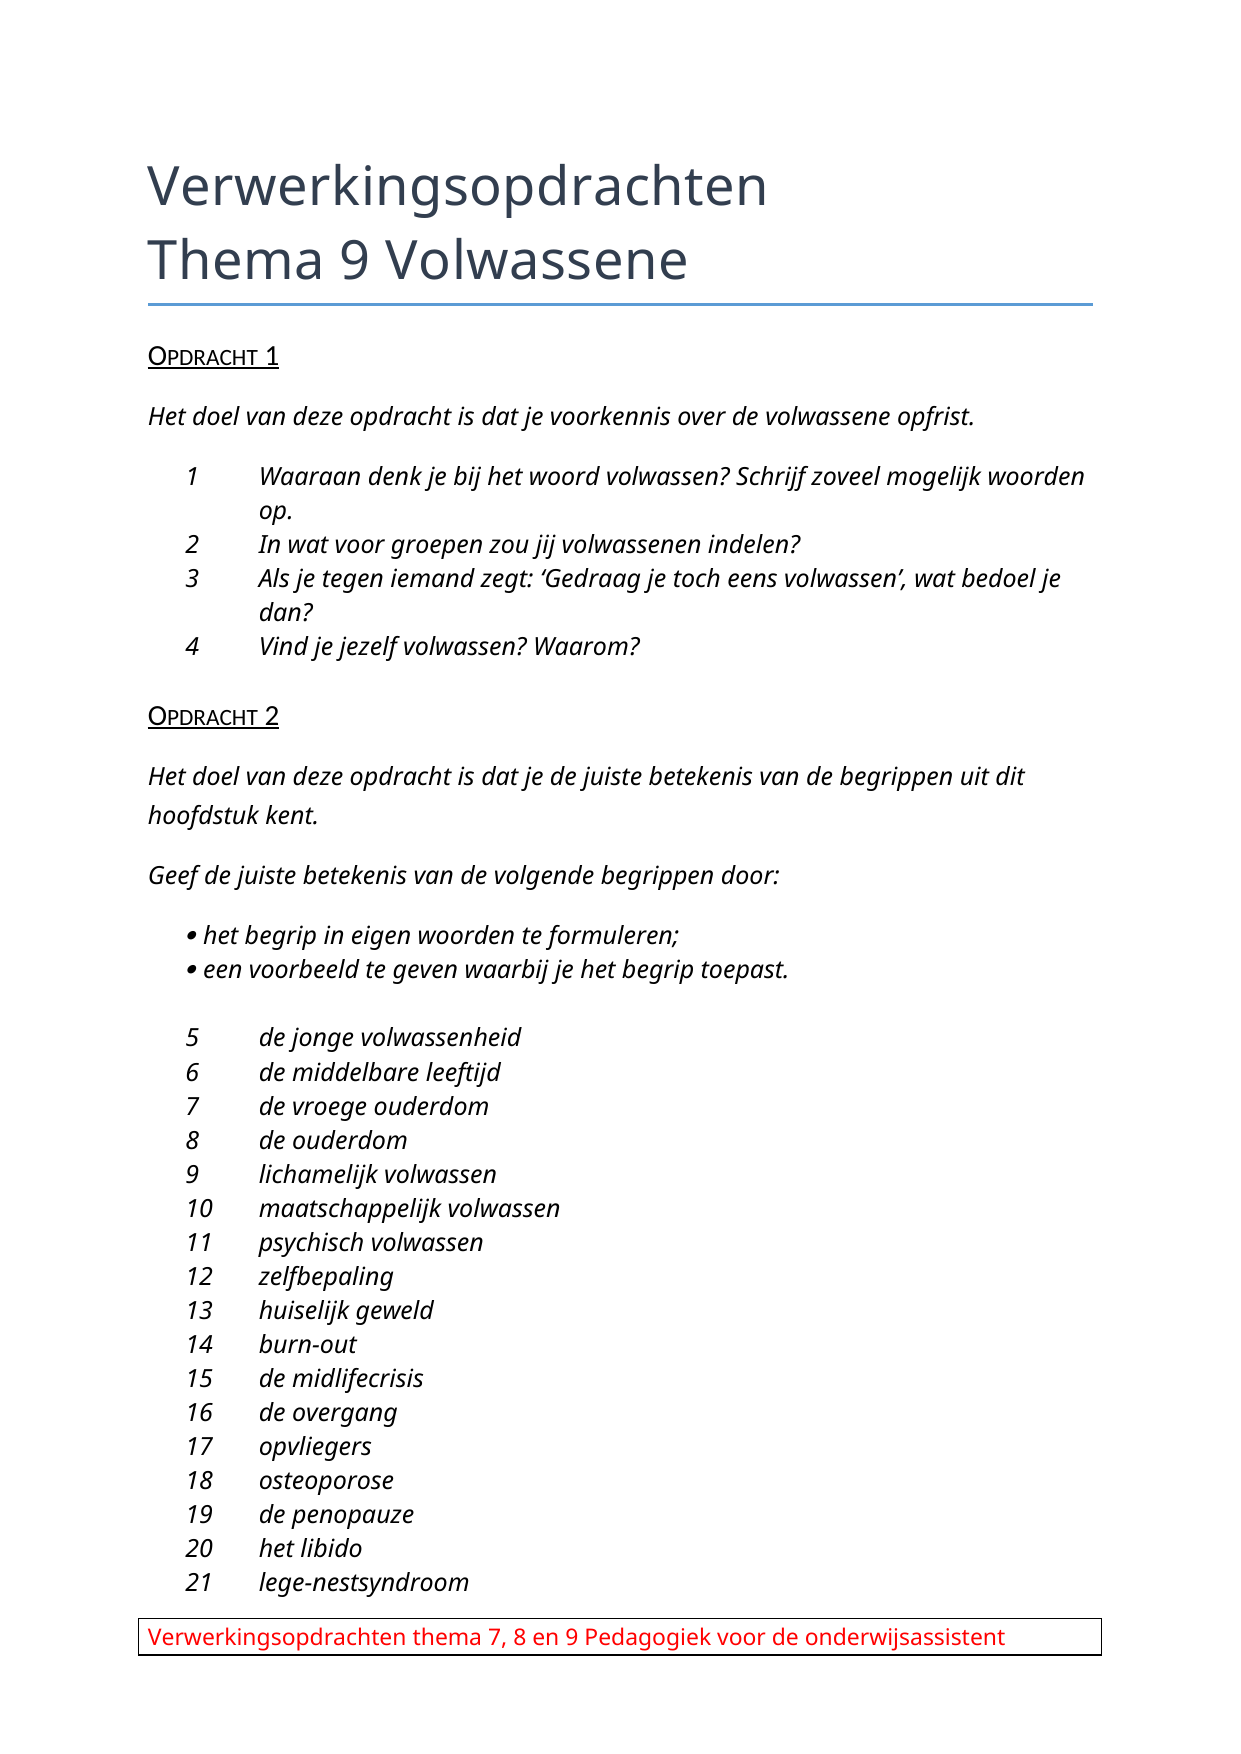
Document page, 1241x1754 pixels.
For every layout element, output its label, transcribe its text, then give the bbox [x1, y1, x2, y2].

list In wat voor groepen zou jij volwassenen indelen? [185, 527, 1093, 561]
list Waaraan denk je bij het woord volwassen? Schrijf zoveel mogelijk woorden op. [185, 458, 1093, 527]
list de middelbare leeftijd [185, 1054, 1093, 1088]
list zelfbepaling [185, 1258, 1093, 1293]
text Geef de juiste betekenis van de volgende begrippen door: [148, 858, 1093, 892]
list Als je tegen iemand zegt: ‘Gedraag je toch eens volwassen’, wat bedoel je dan? [185, 561, 1093, 629]
text Opdracht 2 [148, 697, 1093, 733]
text Het doel van deze opdracht is dat je voorkennis over de volwassene opfrist. [148, 398, 1093, 433]
list Vind je jezelf volwassen? Waarom? [185, 629, 1093, 663]
text Het doel van deze opdracht is dat je de juiste betekenis van de begrippen uit dit hoofdstuk kent. [148, 759, 1093, 832]
list opvliegers [185, 1429, 1093, 1463]
list maatschappelijk volwassen [185, 1190, 1093, 1224]
list de midlifecrisis [185, 1361, 1093, 1395]
list het begrip in eigen woorden te formuleren; [185, 918, 1093, 952]
list een voorbeeld te geven waarbij je het begrip toepast. [185, 952, 1093, 986]
list huiselijk geweld [185, 1293, 1093, 1327]
list lichamelijk volwassen [185, 1156, 1093, 1190]
text Opdracht 1 [148, 337, 1093, 372]
list de ouderdom [185, 1122, 1093, 1156]
list de vroege ouderdom [185, 1088, 1093, 1122]
list burn-out [185, 1327, 1093, 1361]
title Verwerkingsopdrachten [148, 148, 1093, 221]
title Thema 9 Volwassene [148, 221, 1093, 303]
list het libido [185, 1531, 1093, 1565]
list de penopauze [185, 1497, 1093, 1531]
list de overgang [185, 1395, 1093, 1429]
list lege-nestsyndroom [185, 1565, 1093, 1599]
list osteoporose [185, 1463, 1093, 1497]
list de jonge volwassenheid [185, 1020, 1093, 1054]
list psychisch volwassen [185, 1224, 1093, 1258]
